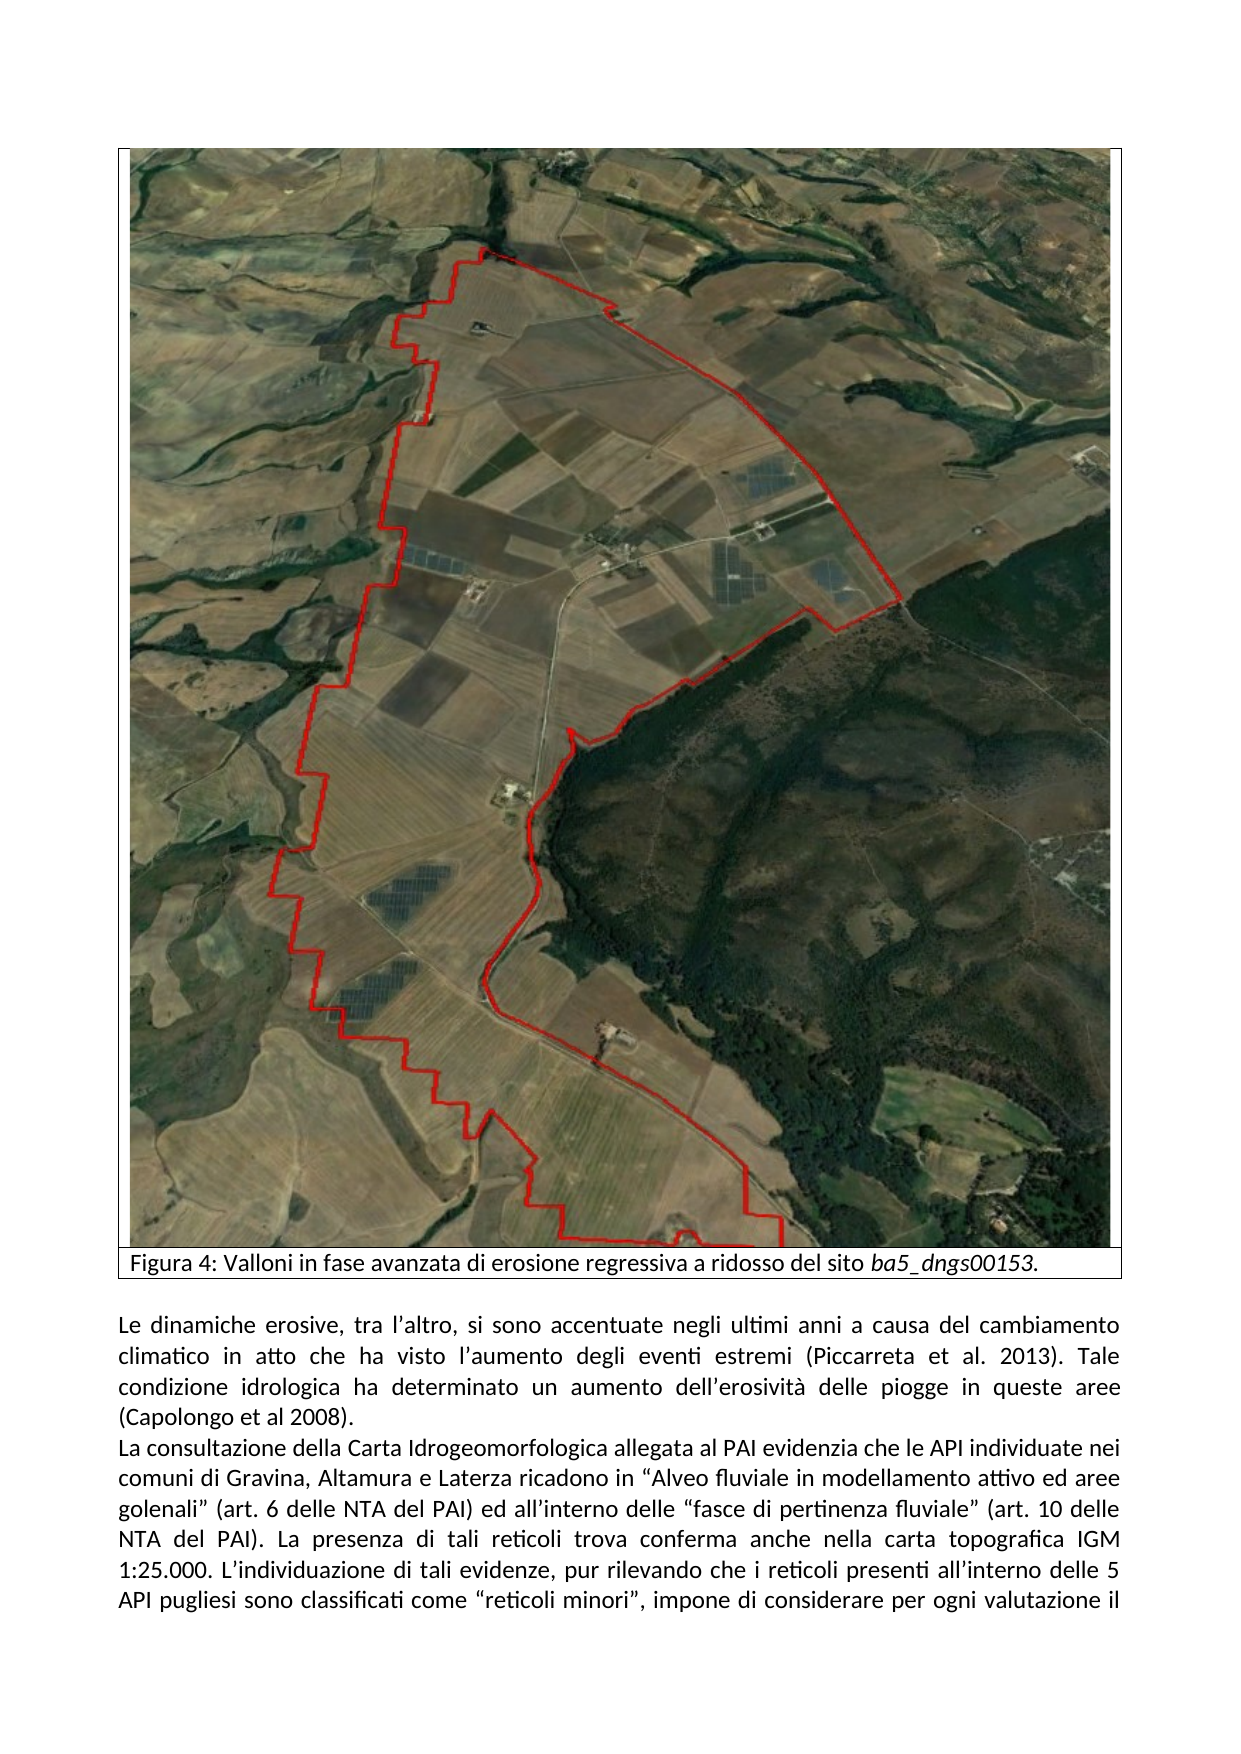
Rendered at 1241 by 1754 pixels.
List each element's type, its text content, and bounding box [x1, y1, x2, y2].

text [118, 1432, 1122, 1615]
table_cell [1111, 149, 1121, 1247]
picture [129, 148, 1111, 1247]
table_cell Figura 4: Valloni in fase avanzata di erosione regressiva a ridosso del sito ba5_dngs00153. [119, 1248, 1121, 1278]
table_cell [119, 149, 129, 1247]
text Le dinamiche erosive, tra l’altro, si sono accentuate negli ultimi anni a causa del cambiamento climatico in atto che ha visto l’aumento degli eventi estremi (Piccarreta et al. 2013). Tale condizione idrologica ha determinato un aumento dell’erosività delle piogge in queste aree (Capolongo et al 2008). [118, 1310, 1122, 1432]
